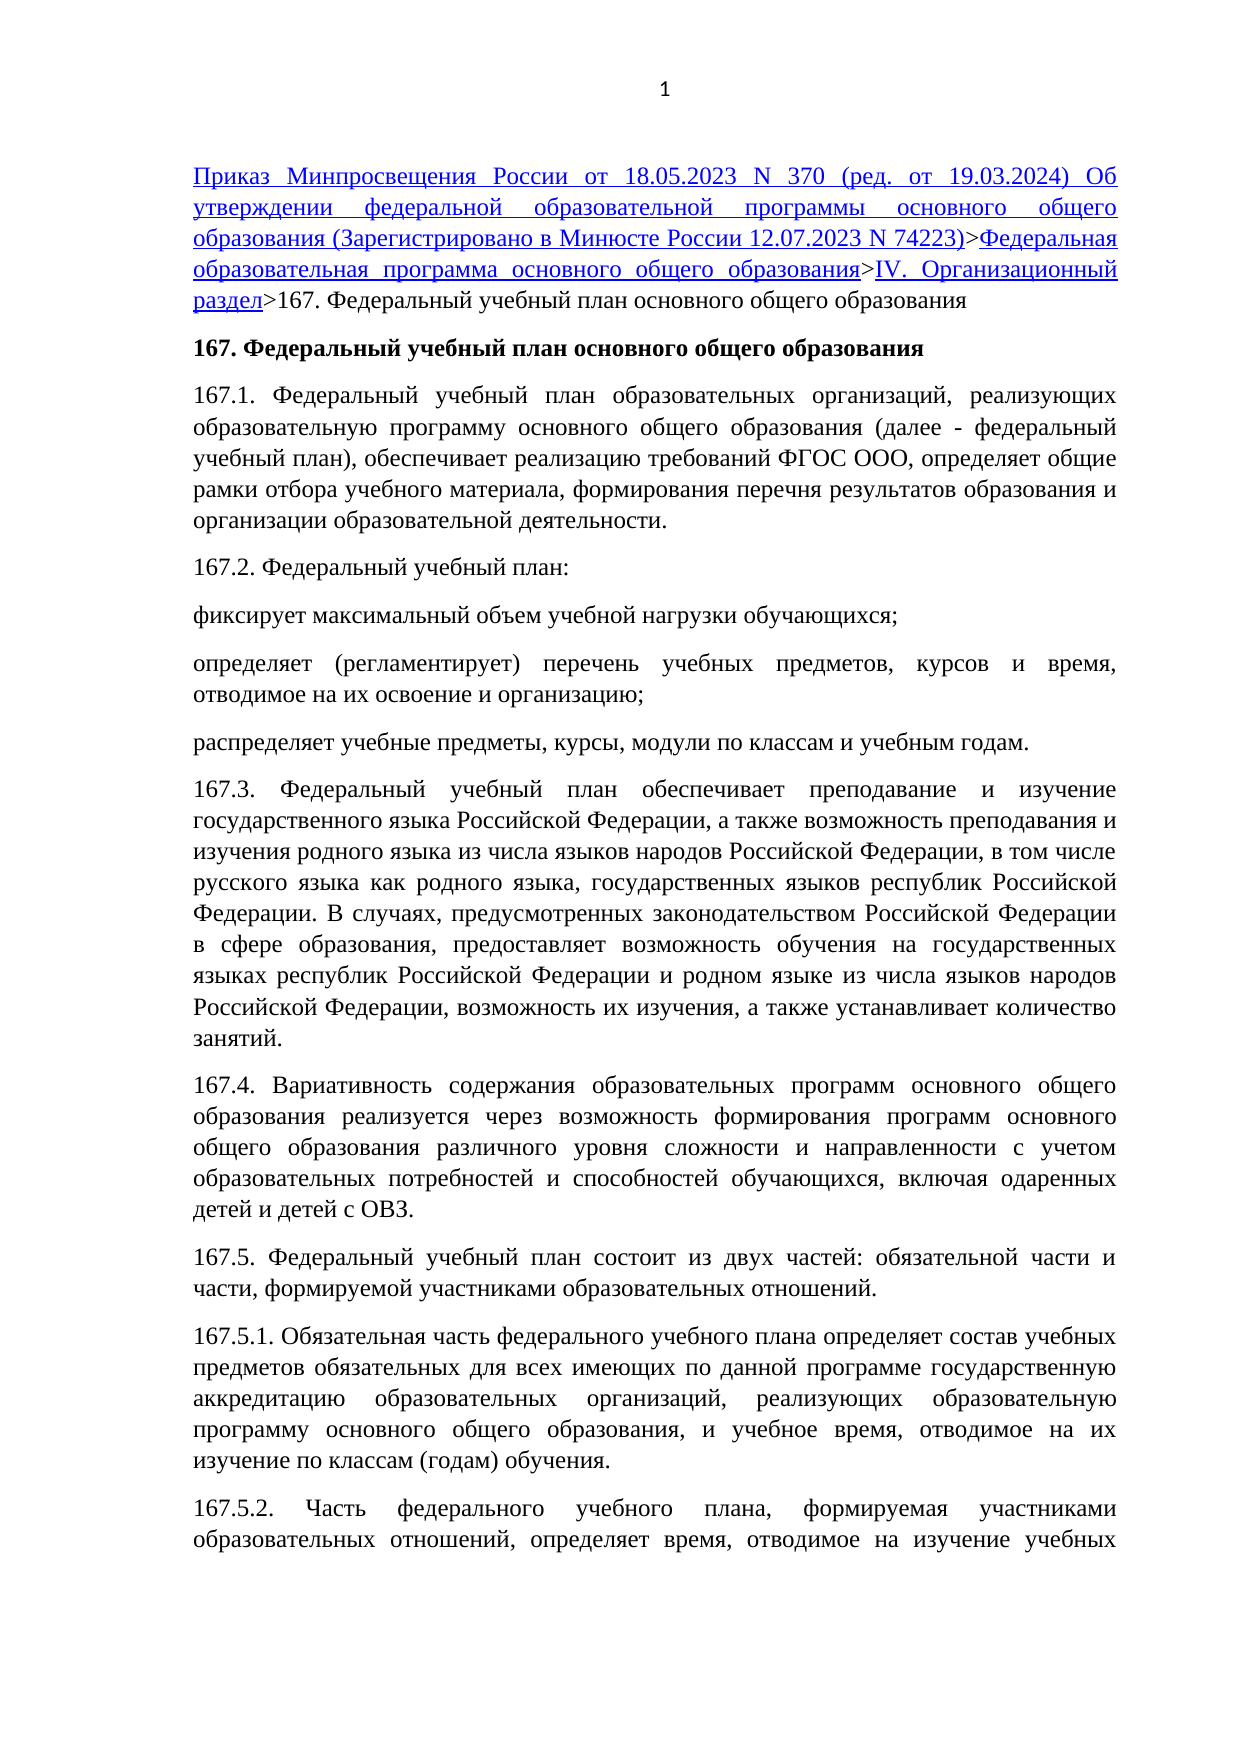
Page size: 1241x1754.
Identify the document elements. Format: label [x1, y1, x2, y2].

table_header [177, 130, 1152, 1615]
